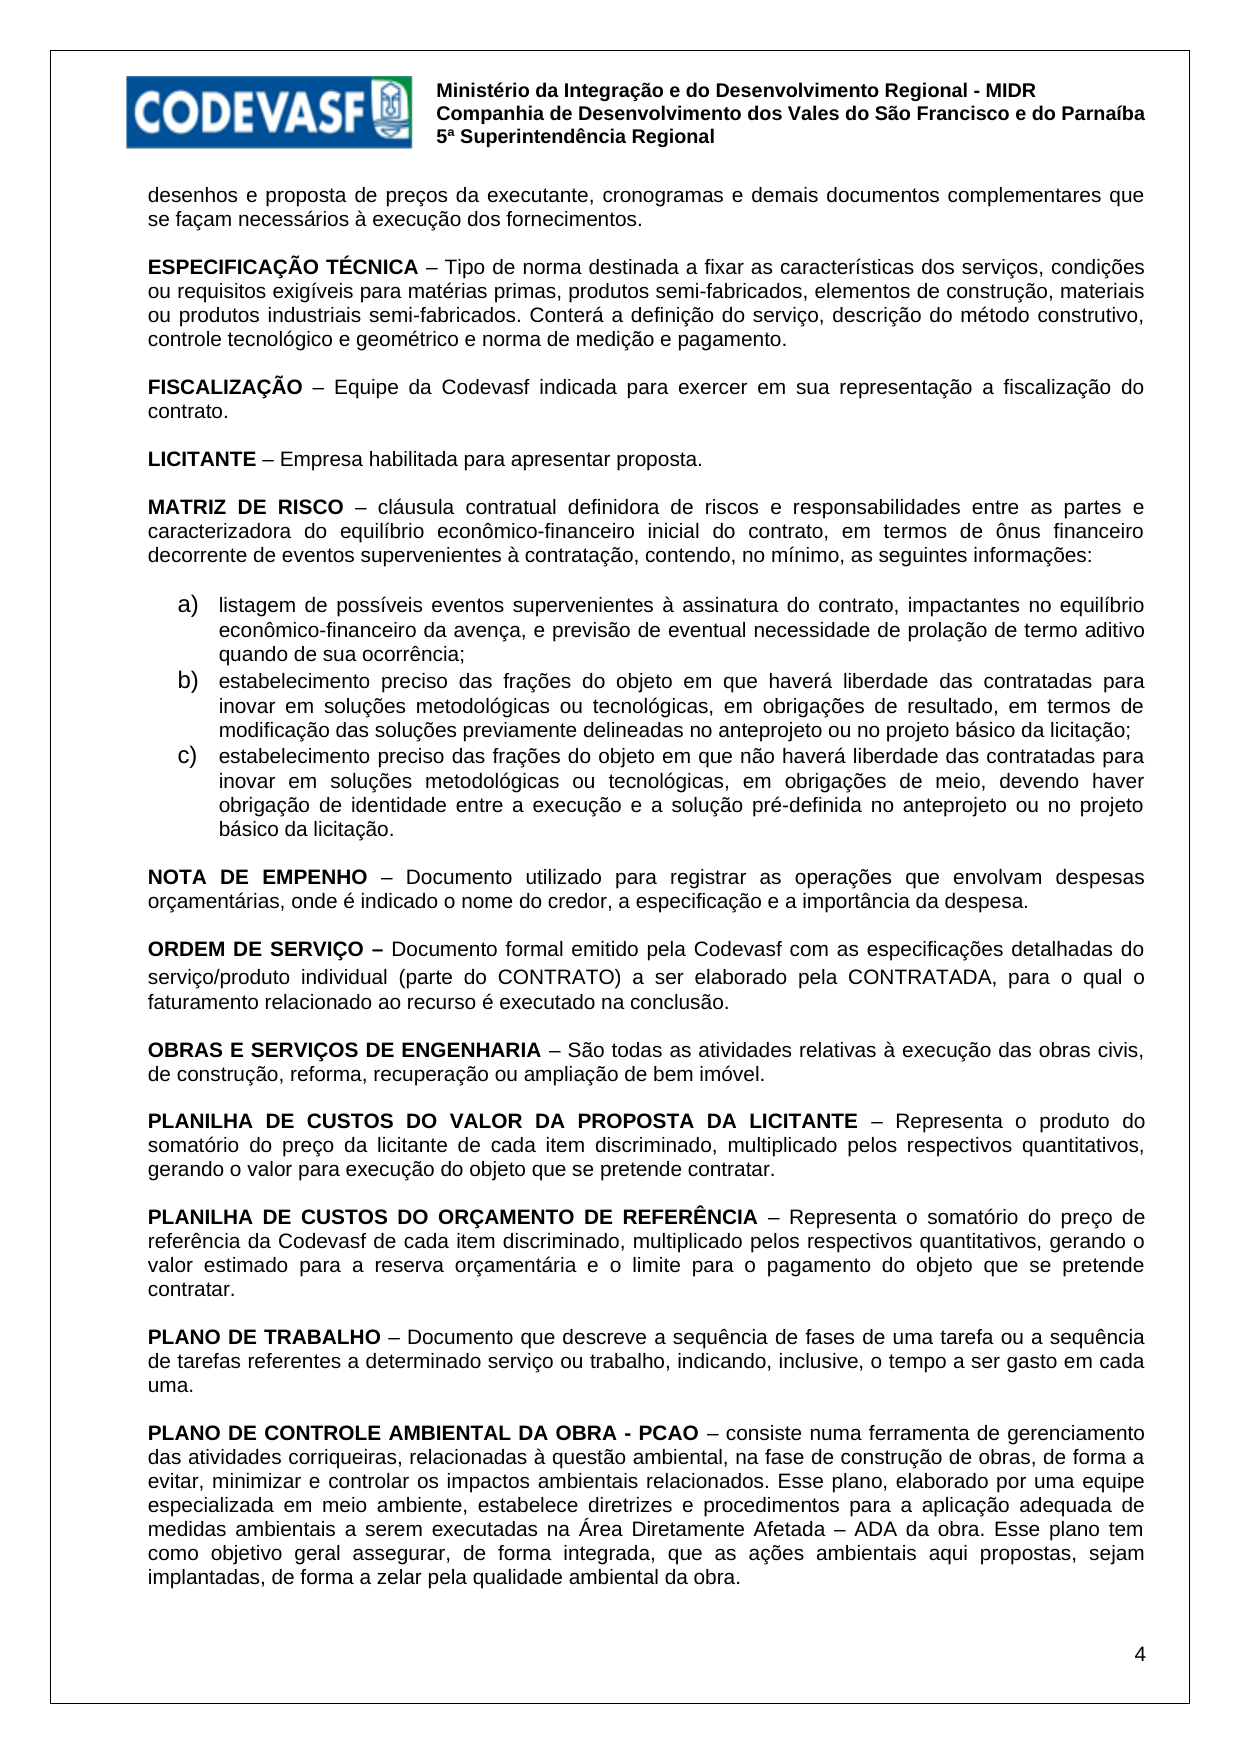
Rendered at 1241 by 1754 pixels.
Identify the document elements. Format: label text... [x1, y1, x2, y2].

list estabelecimento preciso das frações do objeto em que haverá liberdade das contratadas para inovar em soluções metodológicas ou tecnológicas, em obrigações de resultado, em termos de modificação das soluções previamente delineadas no anteprojeto ou no projeto básico da licitação; [177, 666, 1146, 741]
text LICITANTE – Empresa habilitada para apresentar proposta. [148, 447, 1146, 471]
text PLANO DE CONTROLE AMBIENTAL DA OBRA - PCAO – consiste numa ferramenta de gerenciamento das atividades corriqueiras, relacionadas à questão ambiental, na fase de construção de obras, de forma a evitar, minimizar e controlar os impactos ambientais relacionados. Esse plano, elaborado por uma equipe especializada em meio ambiente, estabelece diretrizes e procedimentos para a aplicação adequada de medidas ambientais a serem executadas na Área Diretamente Afetada – ADA da obra. Esse plano tem como objetivo geral assegurar, de forma integrada, que as ações ambientais aqui propostas, sejam implantadas, de forma a zelar pela qualidade ambiental da obra. [148, 1421, 1146, 1588]
text ORDEM DE SERVIÇO – Documento formal emitido pela Codevasf com as especificações detalhadas do serviço/produto individual (parte do CONTRATO) a ser elaborado pela CONTRATADA, para o qual o faturamento relacionado ao recurso é executado na conclusão. [148, 937, 1146, 1013]
text FISCALIZAÇÃO – Equipe da Codevasf indicada para exercer em sua representação a fiscalização do contrato. [148, 375, 1146, 423]
text MATRIZ DE RISCO – cláusula contratual definidora de riscos e responsabilidades entre as partes e caracterizadora do equilíbrio econômico-financeiro inicial do contrato, em termos de ônus financeiro decorrente de eventos supervenientes à contratação, contendo, no mínimo, as seguintes informações: [148, 494, 1146, 566]
list listagem de possíveis eventos supervenientes à assinatura do contrato, impactantes no equilíbrio econômico-financeiro da avença, e previsão de eventual necessidade de prolação de termo aditivo quando de sua ocorrência; [177, 590, 1146, 666]
picture [126, 76, 414, 151]
list estabelecimento preciso das frações do objeto em que não haverá liberdade das contratadas para inovar em soluções metodológicas ou tecnológicas, em obrigações de meio, devendo haver obrigação de identidade entre a execução e a solução pré-definida no anteprojeto ou no projeto básico da licitação. [177, 741, 1146, 841]
text PLANILHA DE CUSTOS DO ORÇAMENTO DE REFERÊNCIA – Representa o somatório do preço de referência da Codevasf de cada item discriminado, multiplicado pelos respectivos quantitativos, gerando o valor estimado para a reserva orçamentária e o limite para o pagamento do objeto que se pretende contratar. [148, 1205, 1146, 1301]
text ESPECIFICAÇÃO TÉCNICA – Tipo de norma destinada a fixar as características dos serviços, condições ou requisitos exigíveis para matérias primas, produtos semi-fabricados, elementos de construção, materiais ou produtos industriais semi-fabricados. Conterá a definição do serviço, descrição do método construtivo, controle tecnológico e geométrico e norma de medição e pagamento. [148, 255, 1146, 351]
text NOTA DE EMPENHO – Documento utilizado para registrar as operações que envolvam despesas orçamentárias, onde é indicado o nome do credor, a especificação e a importância da despesa. [148, 865, 1146, 913]
text OBRAS E SERVIÇOS DE ENGENHARIA – São todas as atividades relativas à execução das obras civis, de construção, reforma, recuperação ou ampliação de bem imóvel. [148, 1037, 1146, 1085]
text PLANILHA DE CUSTOS DO VALOR DA PROPOSTA DA LICITANTE – Representa o produto do somatório do preço da licitante de cada item discriminado, multiplicado pelos respectivos quantitativos, gerando o valor para execução do objeto que se pretende contratar. [148, 1109, 1146, 1181]
text PLANO DE TRABALHO – Documento que descreve a sequência de fases de uma tarefa ou a sequência de tarefas referentes a determinado serviço ou trabalho, indicando, inclusive, o tempo a ser gasto em cada uma. [148, 1325, 1146, 1397]
